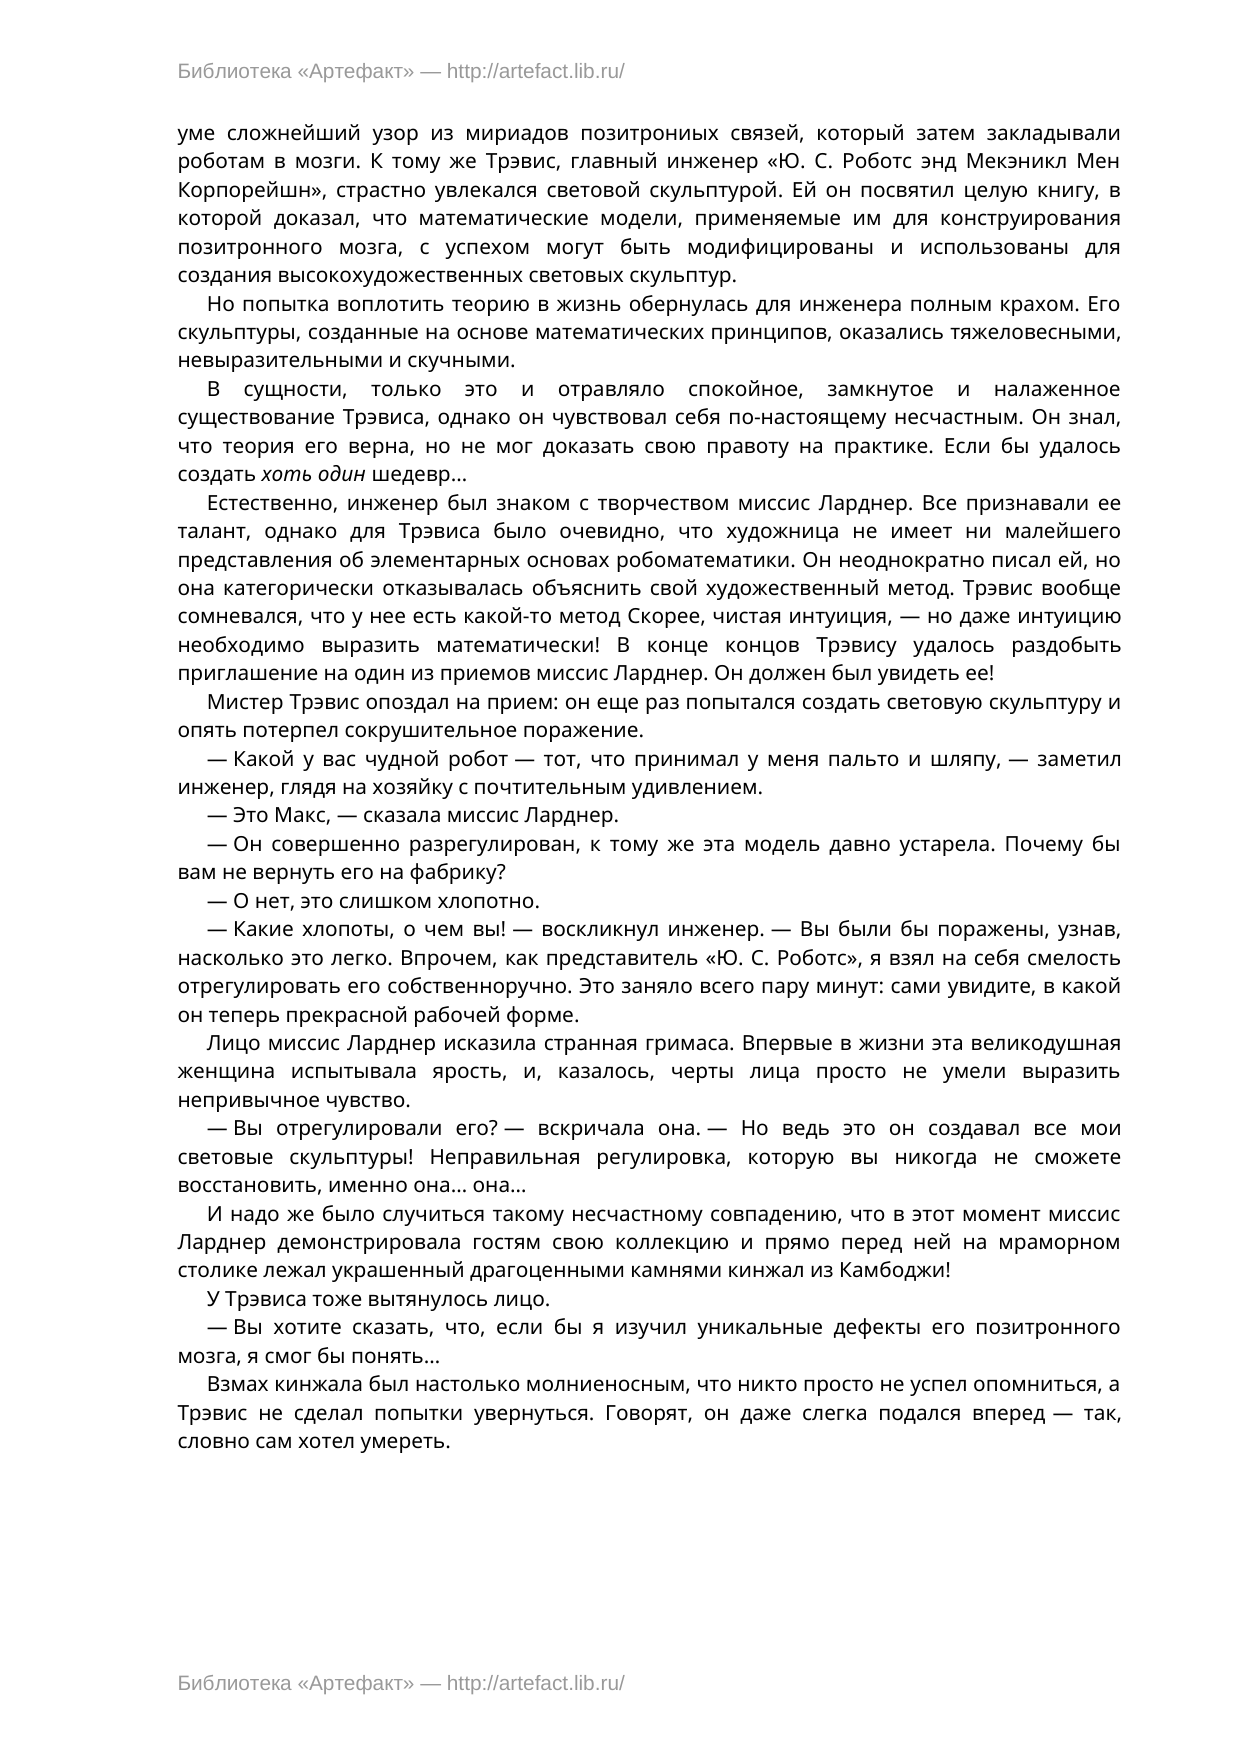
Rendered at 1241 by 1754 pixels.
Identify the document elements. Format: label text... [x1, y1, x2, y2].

text — Это Макс, — сказала миссис Ларднер. [177, 801, 1122, 829]
text И надо же было случиться такому несчастному совпадению, что в этот момент миссис Ларднер демонстрировала гостям свою коллекцию и прямо перед ней на мраморном столике лежал украшенный драгоценными камнями кинжал из Камбоджи! [177, 1199, 1122, 1284]
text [177, 118, 1122, 289]
text Но попытка воплотить теорию в жизнь обернулась для инженера полным крахом. Его скульптуры, созданные на основе математических принципов, оказались тяжеловесными, невыразительными и скучными. [177, 289, 1122, 374]
text Взмах кинжала был настолько молниеносным, что никто просто не успел опомниться, а Трэвис не сделал попытки увернуться. Говорят, он даже слегка подался вперед — так, словно сам хотел умереть. [177, 1369, 1122, 1455]
text — Какой у вас чудной робот — тот, что принимал у меня пальто и шляпу, — заметил инженер, глядя на хозяйку с почтительным удивлением. [177, 744, 1122, 801]
text — О нет, это слишком хлопотно. [177, 886, 1122, 914]
text Естественно, инженер был знаком с творчеством миссис Ларднер. Все признавали ее талант, однако для Трэвиса было очевидно, что художница не имеет ни малейшего представления об элементарных основах робоматематики. Он неоднократно писал ей, но она категорически отказывалась объяснить свой художественный метод. Трэвис вообще сомневался, что у нее есть какой-то метод Скорее, чистая интуиция, — но даже интуицию необходимо выразить математически! В конце концов Трэвису удалось раздобыть приглашение на один из приемов миссис Ларднер. Он должен был увидеть ее! [177, 488, 1122, 687]
text — Вы отрегулировали его? — вскричала она. — Но ведь это он создавал все мои световые скульптуры! Неправильная регулировка, которую вы никогда не сможете восстановить, именно она… она… [177, 1113, 1122, 1199]
text Мистер Трэвис опоздал на прием: он еще раз попытался создать световую скульптуру и опять потерпел сокрушительное поражение. [177, 687, 1122, 744]
text В сущности, только это и отравляло спокойное, замкнутое и налаженное существование Трэвиса, однако он чувствовал себя по-настоящему несчастным. Он знал, что теория его верна, но не мог доказать свою правоту на практике. Если бы удалось создать хоть один шедевр… [177, 374, 1122, 488]
text Лицо миссис Ларднер исказила странная гримаса. Впервые в жизни эта великодушная женщина испытывала ярость, и, казалось, черты лица просто не умели выразить непривычное чувство. [177, 1028, 1122, 1113]
text У Трэвиса тоже вытянулось лицо. [177, 1284, 1122, 1312]
text — Какие хлопоты, о чем вы! — воскликнул инженер. — Вы были бы поражены, узнав, насколько это легко. Впрочем, как представитель «Ю. С. Роботс», я взял на себя смелость отрегулировать его собственноручно. Это заняло всего пару минут: сами увидите, в какой он теперь прекрасной рабочей форме. [177, 914, 1122, 1028]
text — Он совершенно разрегулирован, к тому же эта модель давно устарела. Почему бы вам не вернуть его на фабрику? [177, 829, 1122, 886]
text — Вы хотите сказать, что, если бы я изучил уникальные дефекты его позитронного мозга, я смог бы понять… [177, 1312, 1122, 1369]
